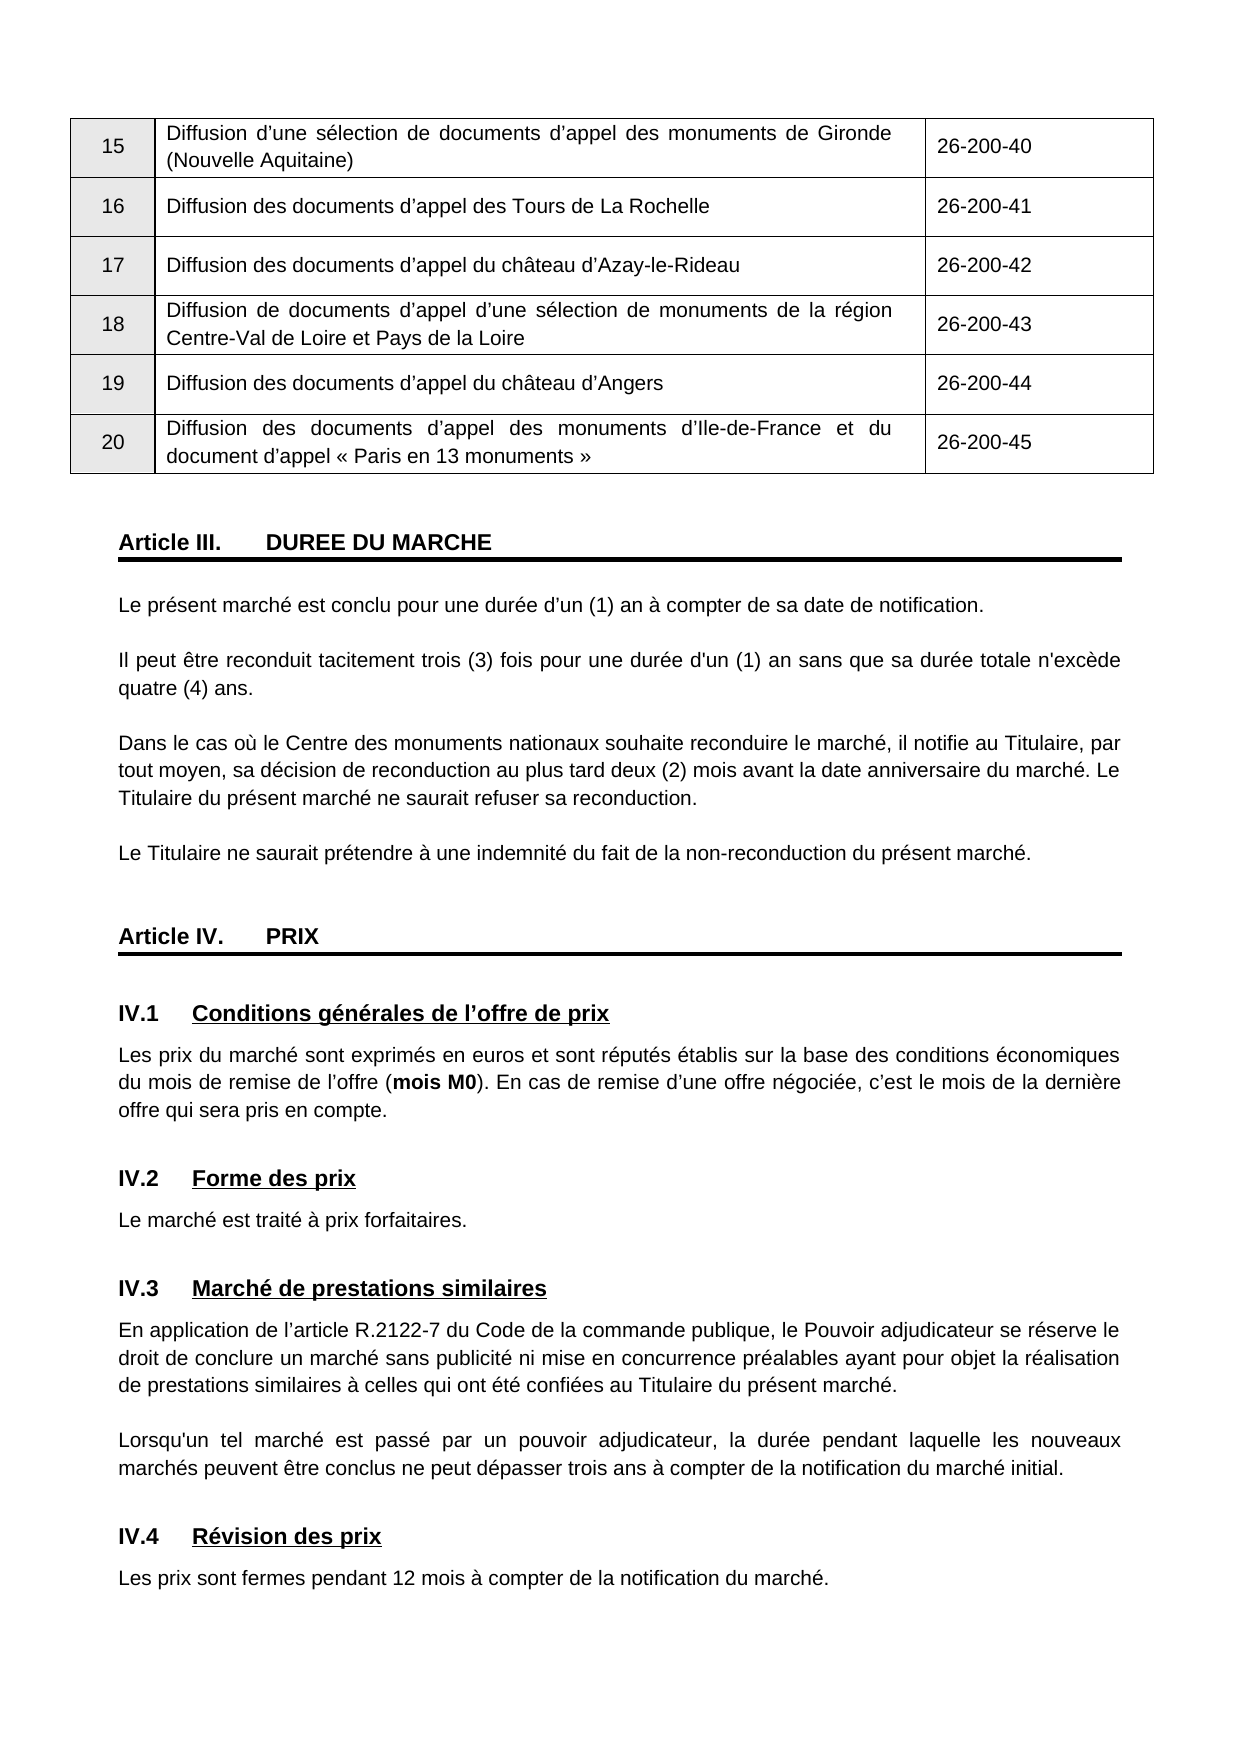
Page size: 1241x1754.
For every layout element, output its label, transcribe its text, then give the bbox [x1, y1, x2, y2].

text Il peut être reconduit tacitement trois (3) fois pour une durée d'un (1) an sans que sa durée totale n'excède quatre (4) ans. [118, 648, 1122, 699]
table_cell 26-200-45 [926, 415, 1153, 472]
text Dans le cas où le Centre des monuments nationaux souhaite reconduire le marché, il notifie au Titulaire, par tout moyen, sa décision de reconduction au plus tard deux (2) mois avant la date anniversaire du marché. Le Titulaire du présent marché ne saurait refuser sa reconduction. [118, 731, 1122, 809]
table_cell 26-200-42 [926, 237, 1153, 295]
text Les prix sont fermes pendant 12 mois à compter de la notification du marché. [118, 1566, 1122, 1590]
text Le marché est traité à prix forfaitaires. [118, 1208, 1122, 1232]
table_cell Diffusion des documents d’appel des Tours de La Rochelle [156, 178, 925, 236]
table_cell 17 [71, 237, 154, 295]
text En application de l’article R.2122-7 du Code de la commande publique, le Pouvoir adjudicateur se réserve le droit de conclure un marché sans publicité ni mise en concurrence préalables ayant pour objet la réalisation de prestations similaires à celles qui ont été confiées au Titulaire du présent marché. [118, 1318, 1122, 1397]
subtitle Conditions générales de l’offre de prix [118, 1000, 1122, 1026]
table_cell Diffusion des documents d’appel des monuments d’Ile-de-France et du document d’appel « Paris en 13 monuments » [156, 415, 925, 472]
table_cell 26-200-44 [926, 355, 1153, 413]
subtitle Révision des prix [118, 1523, 1122, 1549]
subtitle DUREE DU MARCHE [118, 528, 1122, 557]
table_cell 15 [71, 119, 154, 177]
table_cell 26-200-40 [926, 119, 1153, 177]
table_cell 26-200-43 [926, 296, 1153, 354]
text Le présent marché est conclu pour une durée d’un (1) an à compter de sa date de notification. [118, 593, 1122, 617]
text Les prix du marché sont exprimés en euros et sont réputés établis sur la base des conditions économiques du mois de remise de l’offre (mois M0). En cas de remise d’une offre négociée, c’est le mois de la dernière offre qui sera pris en compte. [118, 1043, 1122, 1122]
subtitle Forme des prix [118, 1165, 1122, 1192]
table_cell 19 [71, 355, 154, 413]
table_cell 26-200-41 [926, 178, 1153, 236]
table_cell 16 [71, 178, 154, 236]
table_cell Diffusion de documents d’appel d’une sélection de monuments de la région Centre-Val de Loire et Pays de la Loire [156, 296, 925, 354]
text Le Titulaire ne saurait prétendre à une indemnité du fait de la non-reconduction du présent marché. [118, 841, 1122, 864]
table_cell Diffusion des documents d’appel du château d’Angers [156, 355, 925, 413]
table_cell 18 [71, 296, 154, 354]
table_cell 20 [71, 415, 154, 472]
table_cell Diffusion d’une sélection de documents d’appel des monuments de Gironde (Nouvelle Aquitaine) [156, 119, 925, 177]
subtitle Marché de prestations similaires [118, 1275, 1122, 1302]
table_cell Diffusion des documents d’appel du château d’Azay-le-Rideau [156, 237, 925, 295]
subtitle PRIX [118, 923, 1122, 952]
text Lorsqu'un tel marché est passé par un pouvoir adjudicateur, la durée pendant laquelle les nouveaux marchés peuvent être conclus ne peut dépasser trois ans à compter de la notification du marché initial. [118, 1428, 1122, 1479]
